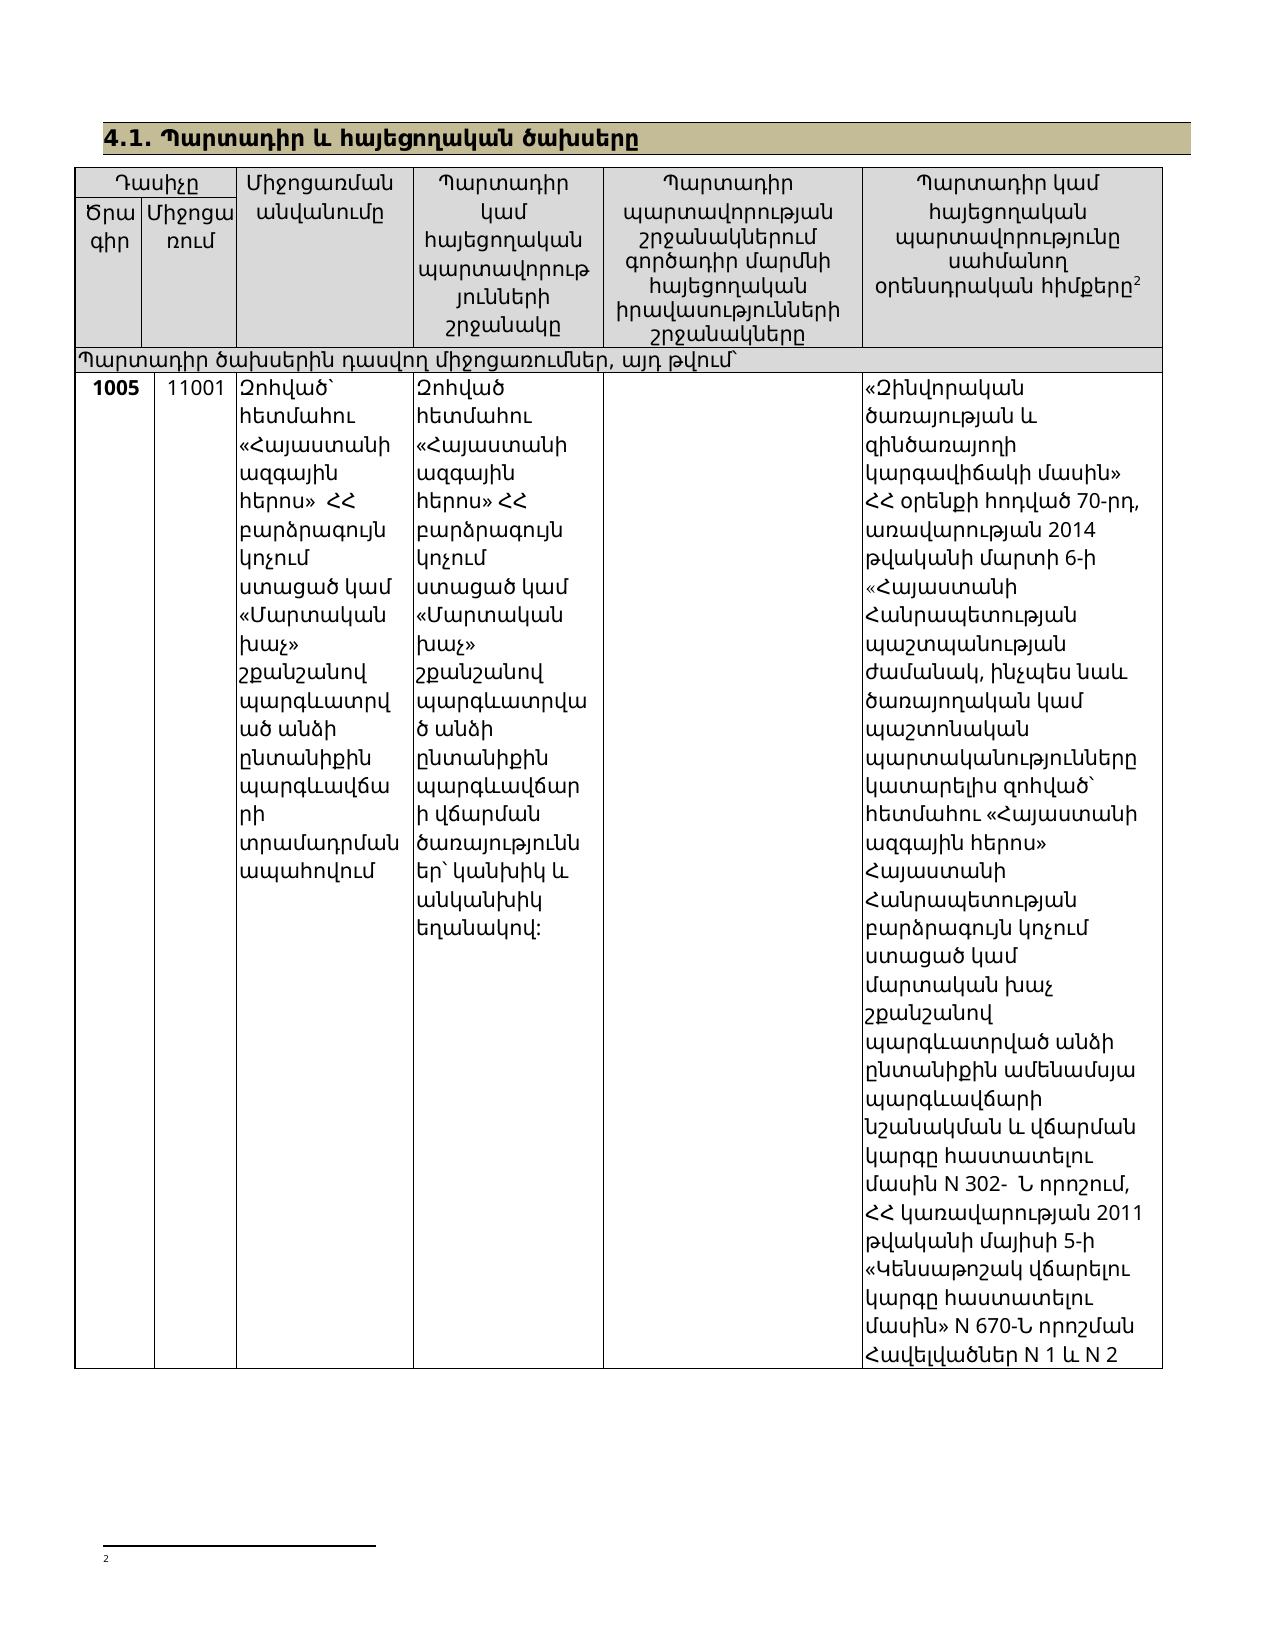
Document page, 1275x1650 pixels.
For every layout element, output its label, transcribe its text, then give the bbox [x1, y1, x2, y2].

table_cell «Զինվորական ծառայության և զինծառայողի կարգավիճակի մասին» ՀՀ օրենքի հոդված 70-րդ, առավարության 2014 թվականի մարտի 6-ի Հայաստանի Հանրապետության պաշտպանության ժամանակ, ինչպես նաև ծառայողական կամ պաշտոնական պարտականությունները կատարելիս զոհված՝ հետմահու «Հայաստանի ազգային հերոս» Հայաստանի Հանրապետության բարձրագույն կոչում ստացած կամ մարտական խաչ շքանշանով պարգևատրված անձի ընտանիքին ամենամսյա պարգևավճարի նշանակման և վճարման կարգը հաստատելու մասին N 302-Ն որոշում, ՀՀ կառավարության 2011 թվականի մայիսի 5-ի «Կենսաթոշակ վճարելու կարգը հաստատելու մասին» N 670-Ն որոշման Հավելվածներ N 1 և N 2 [863, 373, 1162, 1368]
table_header Դասիչը [76, 168, 236, 197]
table_cell Զոհված` հետմահու «Հայաստանի ազգային հերոս» ՀՀ բարձրագույն կոչում ստացած կամ «Մարտական խաչ» շքանշանով պարգևատրված անձի ընտանիքին պարգևավճարի տրամադրման ապահովում [237, 373, 413, 1368]
table_cell [604, 373, 862, 1368]
table_cell Զոհված հետմահու «Հայաստանի ազգային հերոս» ՀՀ բարձրագույն կոչում ստացած կամ «Մարտական խաչ» շքանշանով պարգևատրված անձի ընտանիքին պարգևավճարի վճարման ծառայություններ՝ կանխիկ և անկանխիկ եղանակով: [414, 373, 603, 1368]
table_cell 1005 [76, 373, 154, 1368]
table_header Պարտադիր կամ հայեցողական պարտավորությունը սահմանող օրենսդրական հիմքերը [863, 168, 1162, 347]
table_header Պարտադիր կամ հայեցողական պարտավորությունների շրջանակը [414, 168, 603, 347]
table_cell Պարտադիր ծախսերին դասվող միջոցառումներ, այդ թվում՝ [76, 348, 1162, 372]
table_cell Ծրագիր [76, 198, 141, 347]
table_cell Միջոցառում [142, 198, 236, 347]
table_header Պարտադիր պարտավորության շրջանակներում գործադիր մարմնի հայեցողական իրավասությունների շրջանակները [604, 168, 862, 347]
table_cell 11001 [155, 373, 236, 1368]
text 4.1. Պարտադիր և հայեցողական ծախսերը [103, 123, 1191, 154]
table_header Միջոցառման անվանումը [237, 168, 413, 347]
